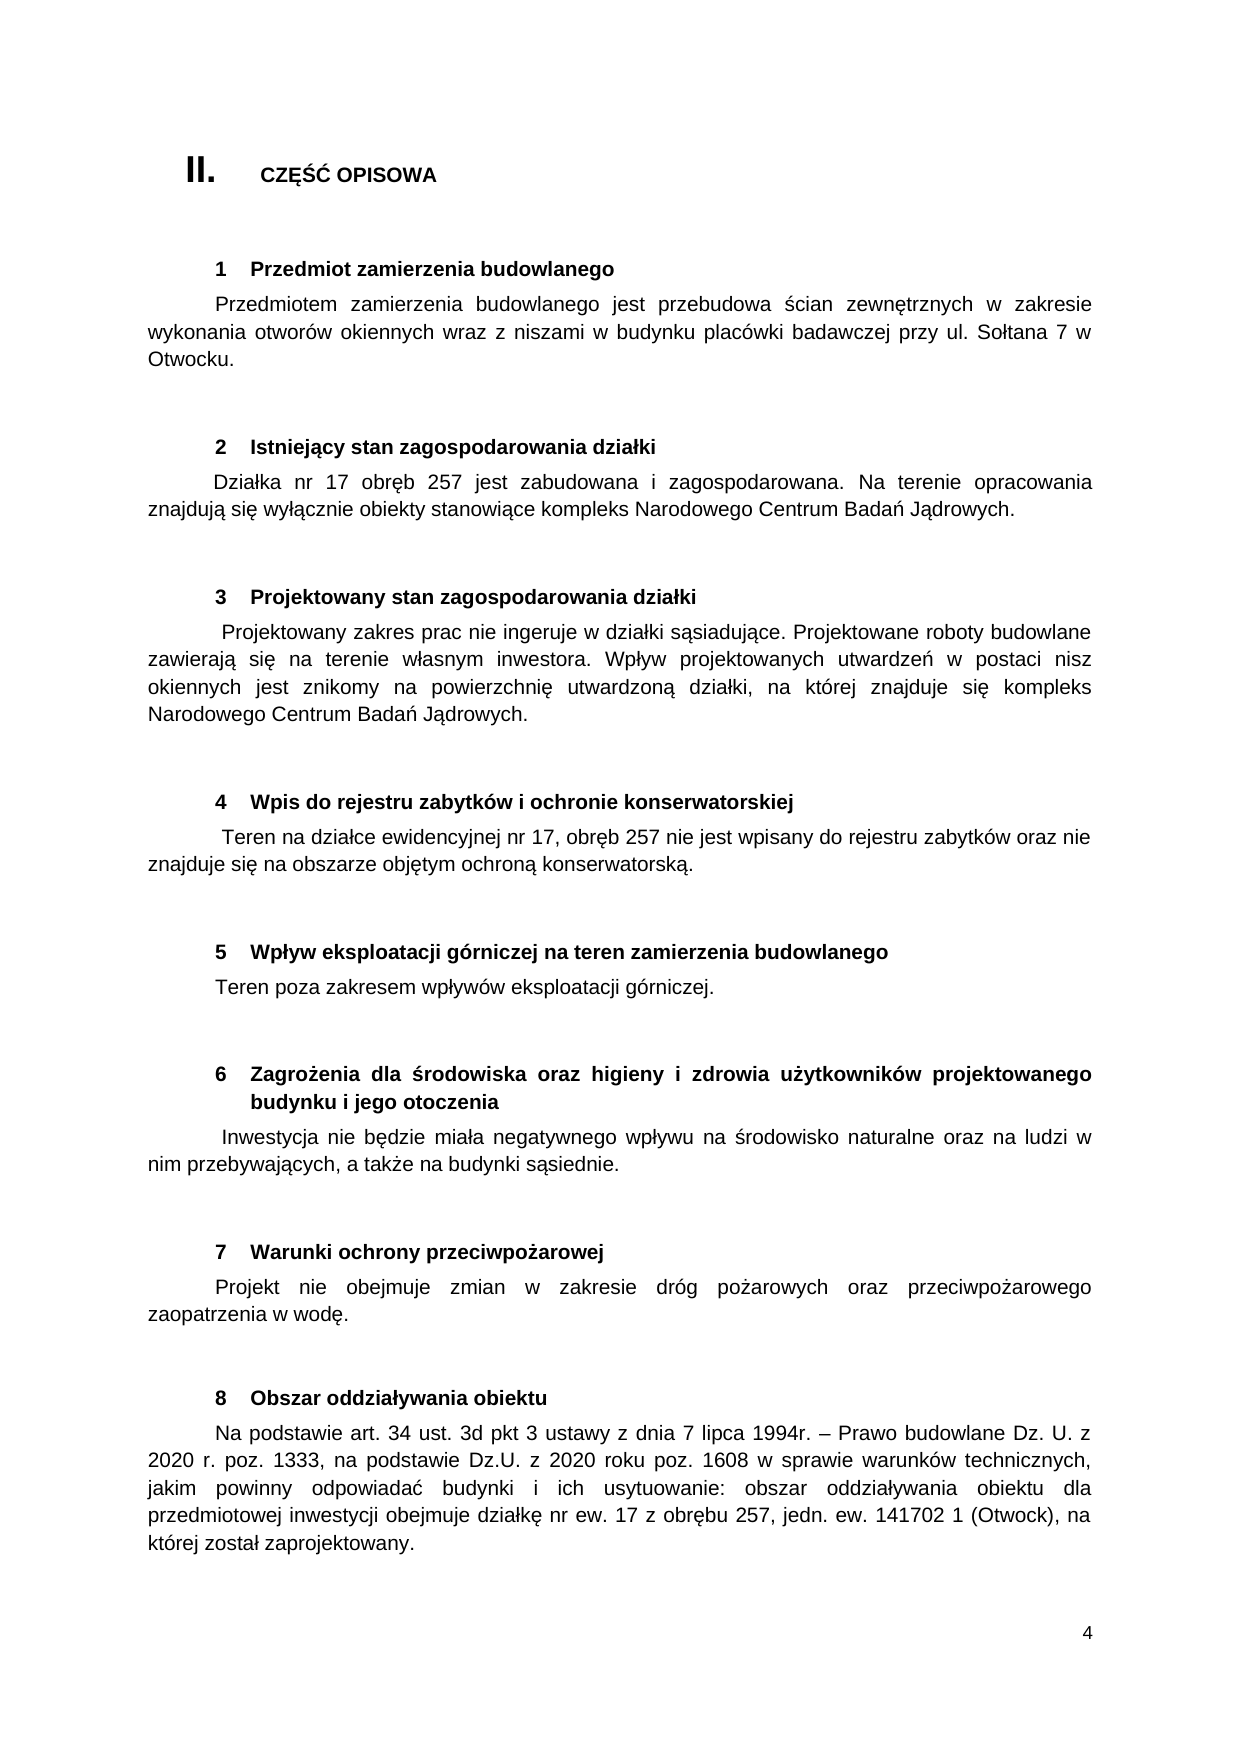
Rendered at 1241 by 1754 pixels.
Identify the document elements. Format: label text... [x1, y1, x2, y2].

text Projekt nie obejmuje zmian w zakresie dróg pożarowych oraz przeciwpożarowego zaopatrzenia w wodę. [148, 1275, 1093, 1326]
text Teren poza zakresem wpływów eksploatacji górniczej. [148, 975, 1093, 999]
subtitle Warunki ochrony przeciwpożarowej [215, 1240, 1093, 1264]
text Działka nr 17 obręb 257 jest zabudowana i zagospodarowana. Na terenie opracowania znajdują się wyłącznie obiekty stanowiące kompleks Narodowego Centrum Badań Jądrowych. [148, 470, 1093, 521]
subtitle Obszar oddziaływania obiektu [215, 1385, 1093, 1409]
text Inwestycja nie będzie miała negatywnego wpływu na środowisko naturalne oraz na ludzi w nim przebywających, a także na budynki sąsiednie. [148, 1125, 1093, 1176]
list CZĘŚĆ OPISOWA [185, 148, 1093, 191]
subtitle Przedmiot zamierzenia budowlanego [215, 257, 1093, 281]
subtitle Wpis do rejestru zabytków i ochronie konserwatorskiej [215, 790, 1093, 814]
subtitle Wpływ eksploatacji górniczej na teren zamierzenia budowlanego [215, 940, 1093, 964]
subtitle Istniejący stan zagospodarowania działki [215, 435, 1093, 459]
text Projektowany zakres prac nie ingeruje w działki sąsiadujące. Projektowane roboty budowlane zawierają się na terenie własnym inwestora. Wpływ projektowanych utwardzeń w postaci nisz okiennych jest znikomy na powierzchnię utwardzoną działki, na której znajduje się kompleks Narodowego Centrum Badań Jądrowych. [148, 620, 1093, 726]
text Przedmiotem zamierzenia budowlanego jest przebudowa ścian zewnętrznych w zakresie wykonania otworów okiennych wraz z niszami w budynku placówki badawczej przy ul. Sołtana 7 w Otwocku. [148, 292, 1093, 371]
text Na podstawie art. 34 ust. 3d pkt 3 ustawy z dnia 7 lipca 1994r. – Prawo budowlane Dz. U. z 2020 r. poz. 1333, na podstawie Dz.U. z 2020 roku poz. 1608 w sprawie warunków technicznych, jakim powinny odpowiadać budynki i ich usytuowanie: obszar oddziaływania obiektu dla przedmiotowej inwestycji obejmuje działkę nr ew. 17 z obrębu 257, jedn. ew. 141702 1 (Otwock), na której został zaprojektowany. [148, 1420, 1093, 1554]
subtitle Projektowany stan zagospodarowania działki [215, 585, 1093, 609]
text Teren na działce ewidencyjnej nr 17, obręb 257 nie jest wpisany do rejestru zabytków oraz nie znajduje się na obszarze objętym ochroną konserwatorską. [148, 825, 1093, 876]
subtitle Zagrożenia dla środowiska oraz higieny i zdrowia użytkowników projektowanego budynku i jego otoczenia [215, 1062, 1093, 1114]
